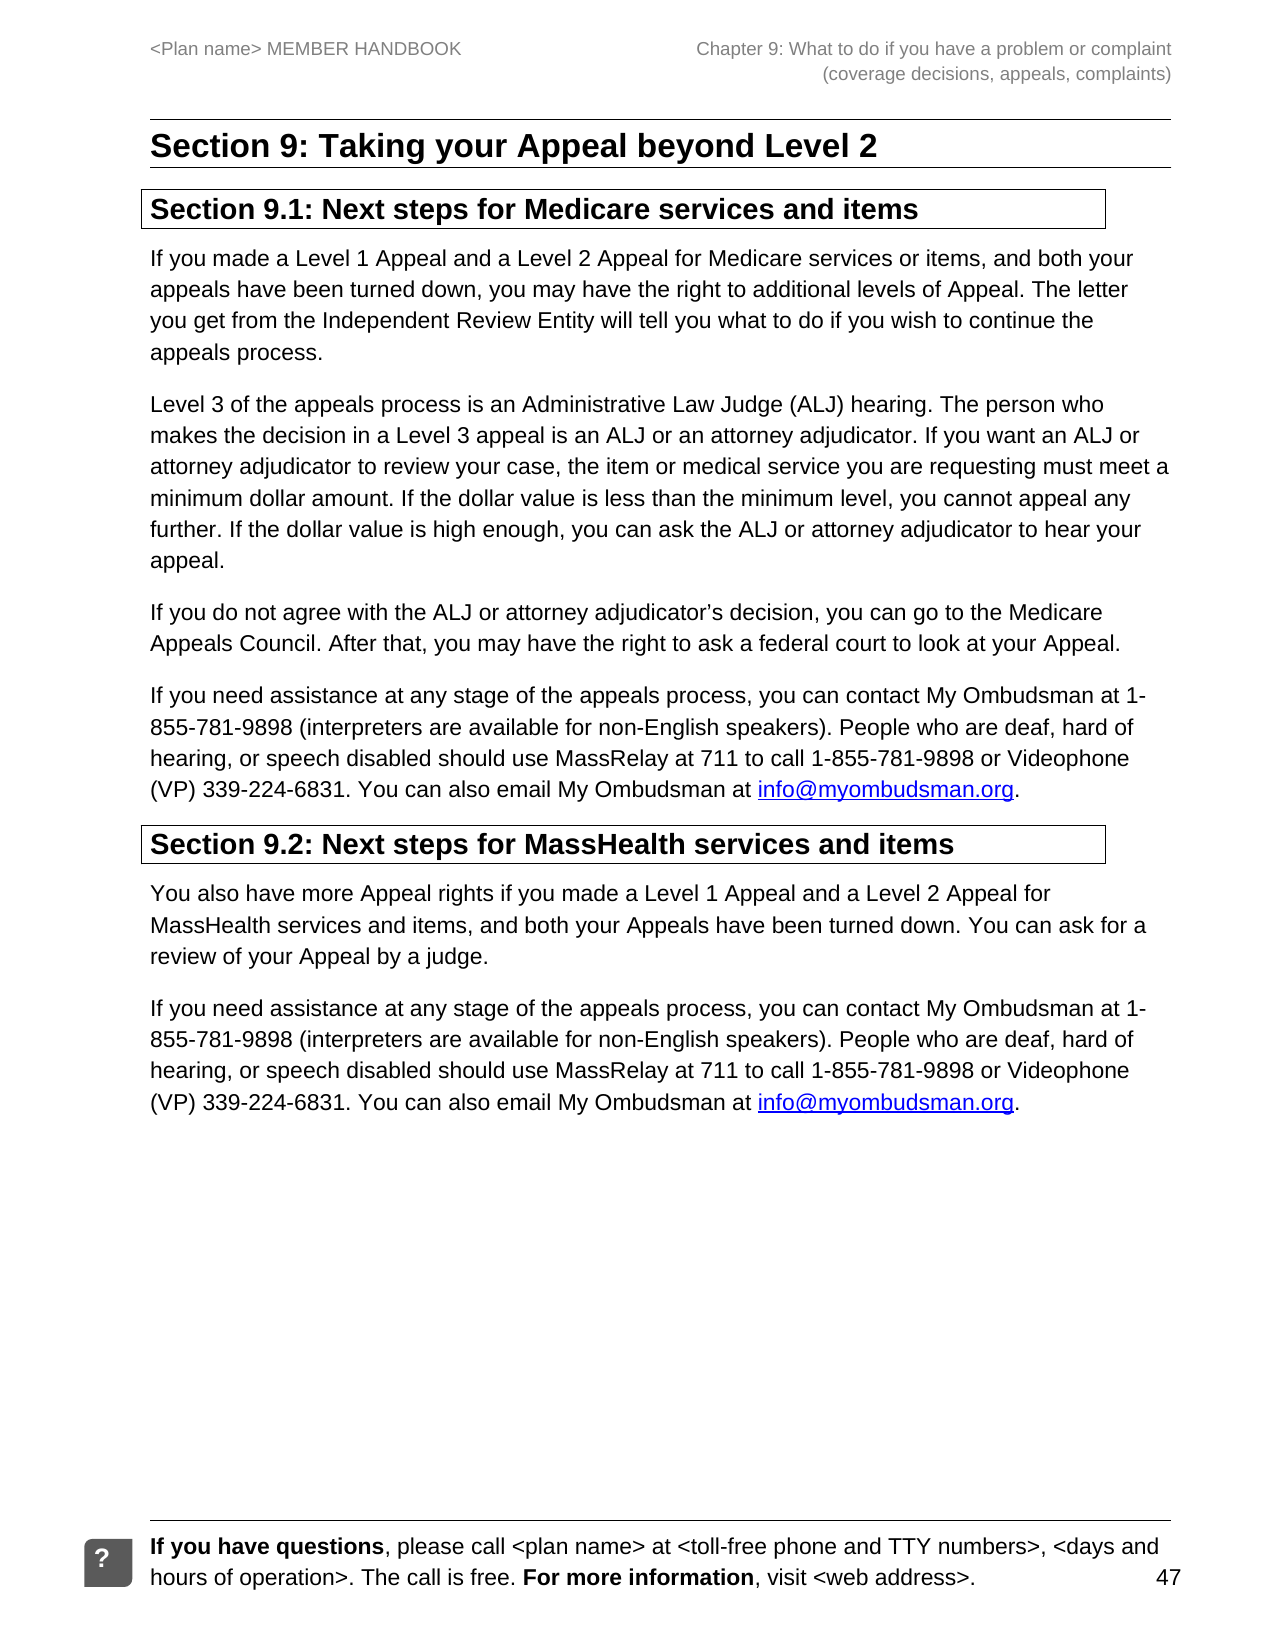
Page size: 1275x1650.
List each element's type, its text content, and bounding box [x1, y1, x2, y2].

subtitle Section 9.1: Next steps for Medicare services and items [142, 190, 1105, 228]
subtitle Section 9: Taking your Appeal beyond Level 2 [150, 120, 1171, 167]
text You also have more Appeal rights if you made a Level 1 Appeal and a Level 2 Appeal for MassHealth services and items, and both your Appeals have been turned down. You can ask for a review of your Appeal by a judge. [150, 877, 1171, 971]
text If you made a Level 1 Appeal and a Level 2 Appeal for Medicare services or items, and both your appeals have been turned down, you may have the right to additional levels of Appeal. The letter you get from the Independent Review Entity will tell you what to do if you wish to continue the appeals process. [150, 241, 1171, 366]
text If you need assistance at any stage of the appeals process, you can contact My Ombudsman at 1-855-781-9898 (interpreters are available for non-English speakers). People who are deaf, hard of hearing, or speech disabled should use MassRelay at 711 to call 1-855-781-9898 or Videophone (VP) 339-224-6831. You can also email My Ombudsman at info@myombudsman.org. [150, 991, 1171, 1116]
subtitle Section 9.2: Next steps for MassHealth services and items [142, 826, 1105, 863]
text If you do not agree with the ALJ or attorney adjudicator’s decision, you can go to the Medicare Appeals Council. After that, you may have the right to ask a federal court to look at your Appeal. [150, 596, 1171, 658]
list If you need assistance at any stage of the appeals process, you can contact My Ombudsman at 1-855-781-9898 (interpreters are available for non-English speakers). People who are deaf, hard of hearing, or speech disabled should use MassRelay at 711 to call 1-855-781-9898 or Videophone (VP) 339-224-6831. You can also email My Ombudsman at info@myombudsman.org. [150, 679, 1171, 804]
text Level 3 of the appeals process is an Administrative Law Judge (ALJ) hearing. The person who makes the decision in a Level 3 appeal is an ALJ or an attorney adjudicator. If you want an ALJ or attorney adjudicator to review your case, the item or medical service you are requesting must meet a minimum dollar amount. If the dollar value is less than the minimum level, you cannot appeal any further. If the dollar value is high enough, you can ask the ALJ or attorney adjudicator to hear your appeal. [150, 387, 1171, 575]
